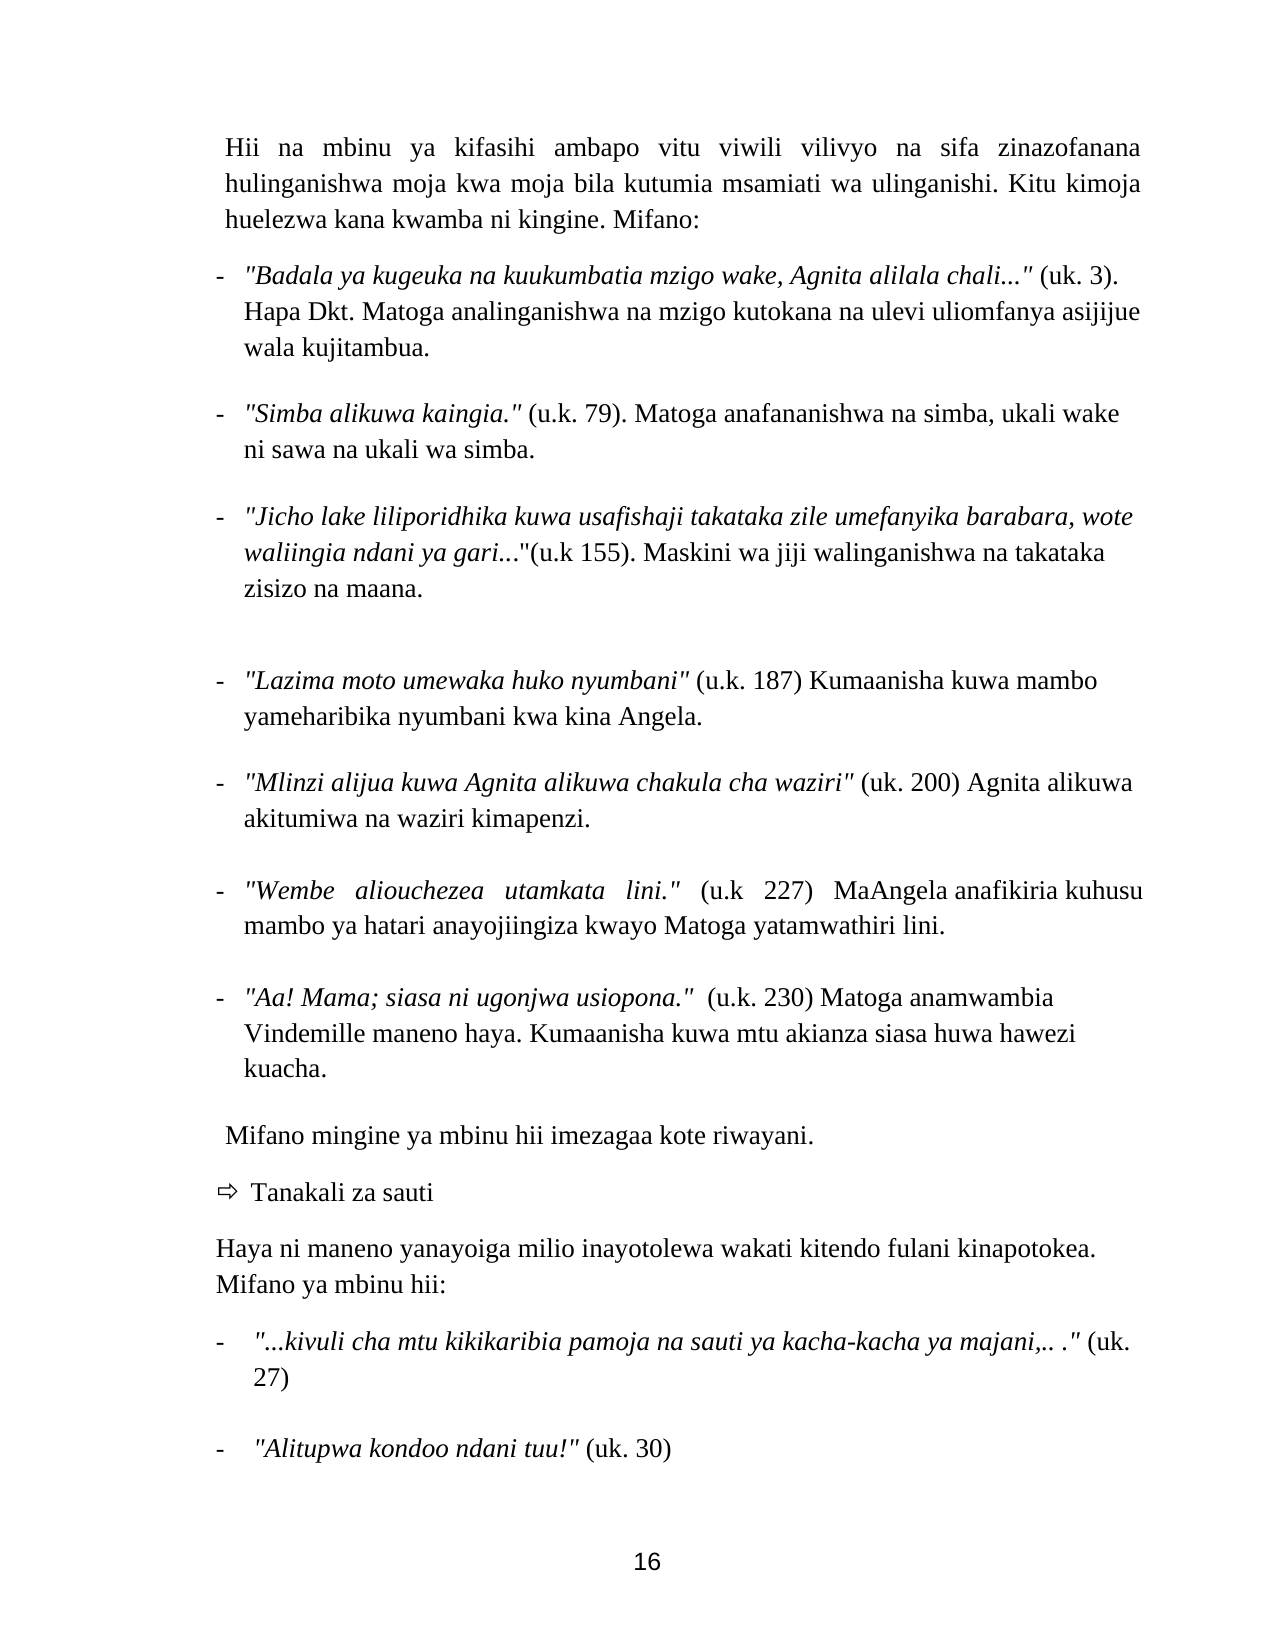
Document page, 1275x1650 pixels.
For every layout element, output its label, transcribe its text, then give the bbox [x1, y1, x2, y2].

list "Lazima moto umewaka huko nyumbani" (u.k. 187) Kumaanisha kuwa mambo yameharibika nyumbani kwa kina Angela. [216, 664, 1144, 731]
text Mifano mingine ya mbinu hii imezagaa kote riwayani. [150, 1119, 1144, 1150]
list "Simba alikuwa kaingia." (u.k. 79). Matoga anafananishwa na simba, ukali wake ni sawa na ukali wa simba. [216, 398, 1144, 464]
text Haya ni maneno yanayoiga milio inayotolewa wakati kitendo fulani kinapotokea. Mifano ya mbinu hii: [216, 1233, 1144, 1299]
list "Mlinzi alijua kuwa Agnita alikuwa chakula cha waziri" (uk. 200) Agnita alikuwa akitumiwa na waziri kimapenzi. [216, 767, 1144, 833]
list Tanakali za sauti [216, 1176, 1144, 1207]
list "...kivuli cha mtu kikikaribia pamoja na sauti ya kacha-kacha ya majani,.. ." (uk. 27) [216, 1325, 1144, 1392]
list "Jicho lake liliporidhika kuwa usafishaji takataka zile umefanyika barabara, wote waliingia ndani ya gari..."(u.k 155). Maskini wa jiji walinganishwa na takataka zisizo na maana. [216, 500, 1144, 603]
list "Wembe aliouchezea utamkata lini." (u.k 227) MaAngela anafikiria kuhusu mambo ya hatari anayojiingiza kwayo Matoga yatamwathiri lini. [216, 874, 1144, 941]
list "Aa! Mama; siasa ni ugonjwa usiopona." (u.k. 230) Matoga anamwambia Vindemille maneno haya. Kumaanisha kuwa mtu akianza siasa huwa hawezi kuacha. [216, 981, 1144, 1083]
list "Alitupwa kondoo ndani tuu!" (uk. 30) [216, 1432, 1144, 1463]
list "Badala ya kugeuka na kuukumbatia mzigo wake, Agnita alilala chali..." (uk. 3). Hapa Dkt. Matoga analinganishwa na mzigo kutokana na ulevi uliomfanya asijijue wala kujitambua. [216, 259, 1144, 362]
text Hii na mbinu ya kifasihi ambapo vitu viwili vilivyo na sifa zinazofanana hulinganishwa moja kwa moja bila kutumia msamiati wa ulinganishi. Kitu kimoja huelezwa kana kwamba ni kingine. Mifano: [225, 131, 1142, 234]
